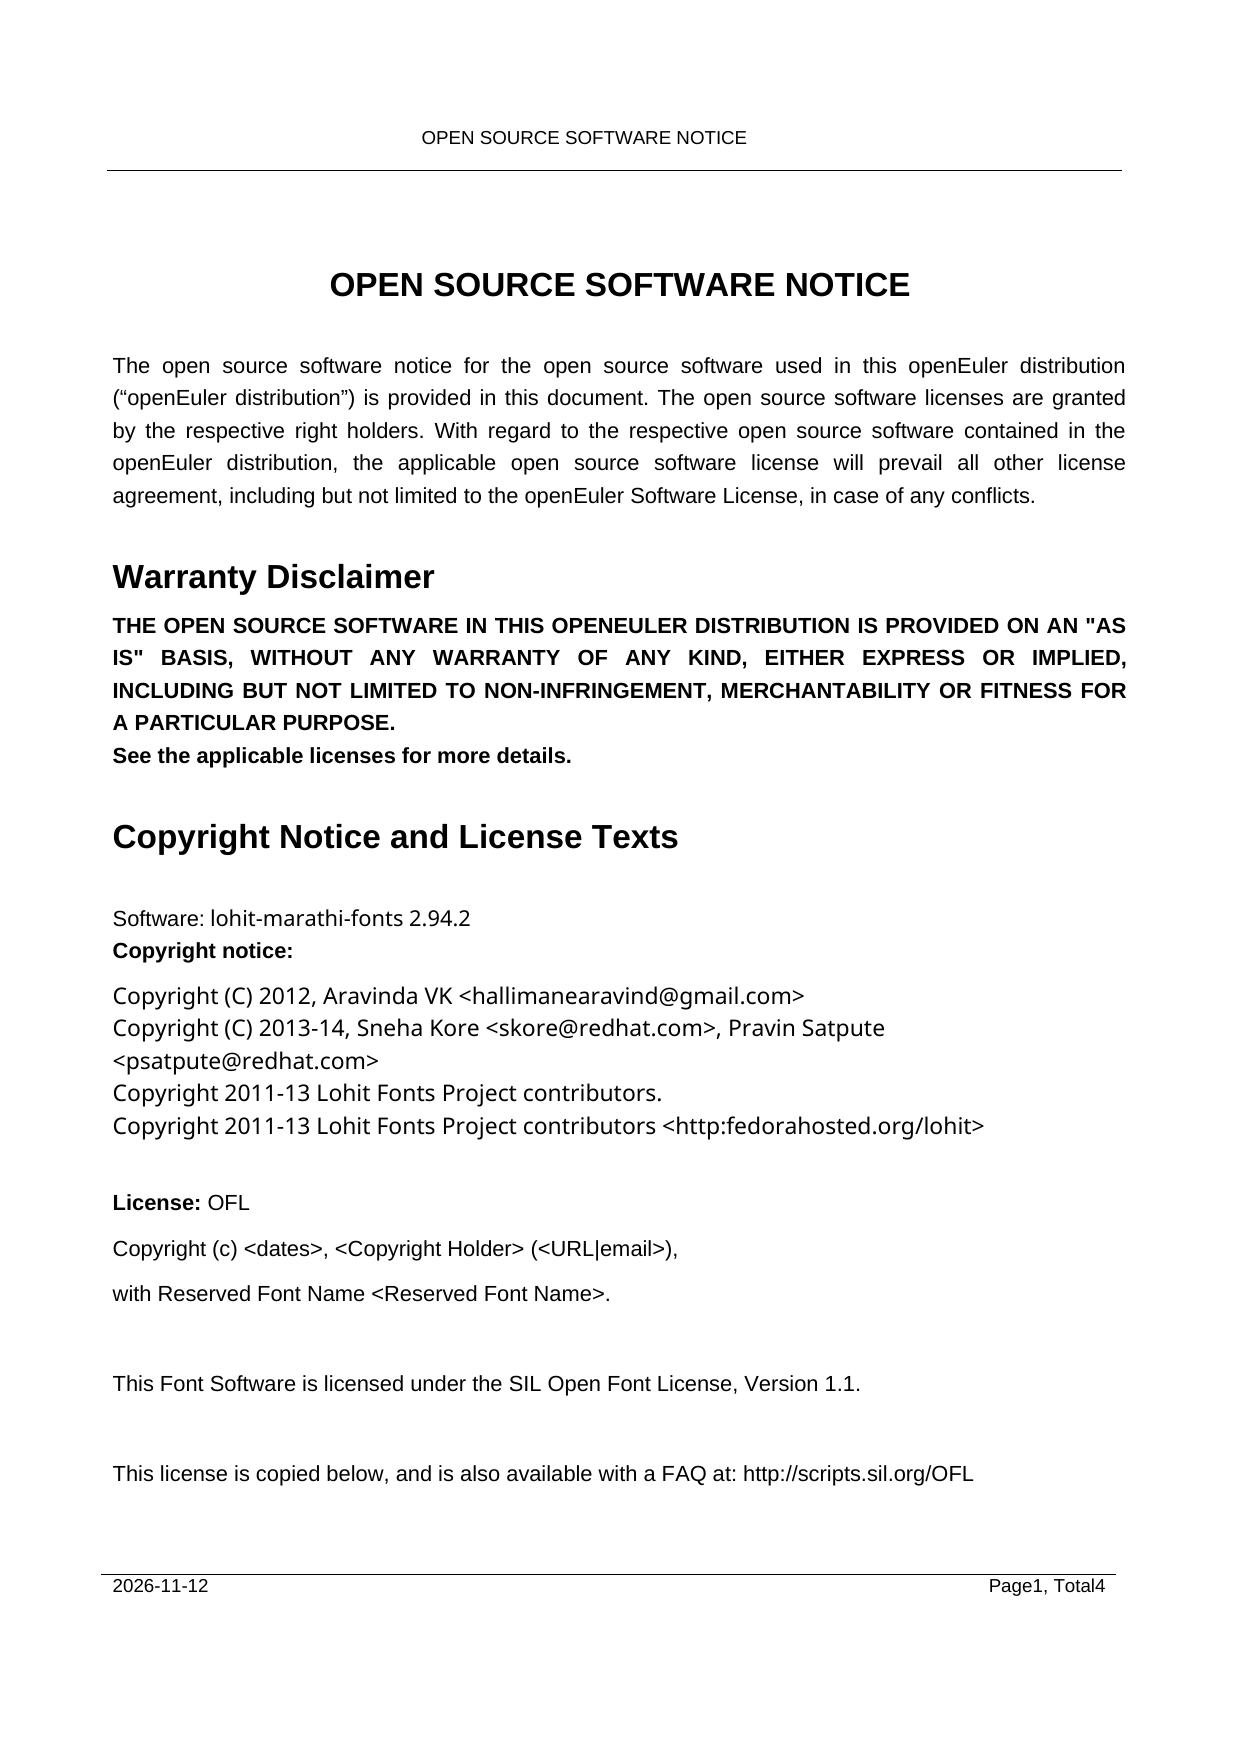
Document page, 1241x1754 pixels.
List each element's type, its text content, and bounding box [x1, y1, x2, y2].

text Copyright Notice and License Texts [112, 804, 1128, 869]
text License: OFL [112, 1187, 1128, 1219]
text Copyright (C) 2012, Aravinda VK <hallimanearavind@gmail.com> [112, 979, 1128, 1012]
text Copyright notice: [112, 934, 1128, 966]
text Copyright (C) 2013-14, Sneha Kore <skore@redhat.com>, Pravin Satpute <psatpute@redhat.com> [112, 1012, 1128, 1077]
text Copyright (c) <dates>, <Copyright Holder> (<URL|email>), [112, 1232, 1128, 1264]
text Software: lohit-marathi-fonts 2.94.2 [112, 901, 1128, 934]
text OPEN SOURCE SOFTWARE NOTICE [112, 251, 1128, 316]
text The open source software notice for the open source software used in this openEuler distribution (“openEuler distribution”) is provided in this document. The open source software licenses are granted by the respective right holders. With regard to the respective open source software contained in the openEuler distribution, the applicable open source software license will prevail all other license agreement, including but not limited to the openEuler Software License, in case of any conflicts. [112, 349, 1128, 511]
text Warranty Disclaimer [112, 544, 1128, 609]
text Copyright 2011-13 Lohit Fonts Project contributors <http:fedorahosted.org/lohit> [112, 1109, 1128, 1142]
text This license is copied below, and is also available with a FAQ at: http://scripts.sil.org/OFL [112, 1457, 1128, 1490]
text Copyright 2011-13 Lohit Fonts Project contributors. [112, 1077, 1128, 1109]
text THE OPEN SOURCE SOFTWARE IN THIS OPENEULER DISTRIBUTION IS PROVIDED ON AN "AS IS" BASIS, WITHOUT ANY WARRANTY OF ANY KIND, EITHER EXPRESS OR IMPLIED, INCLUDING BUT NOT LIMITED TO NON-INFRINGEMENT, MERCHANTABILITY OR FITNESS FOR A PARTICULAR PURPOSE. See the applicable licenses for more details. [112, 609, 1128, 771]
text This Font Software is licensed under the SIL Open Font License, Version 1.1. [112, 1367, 1128, 1399]
text with Reserved Font Name <Reserved Font Name>. [112, 1277, 1128, 1309]
